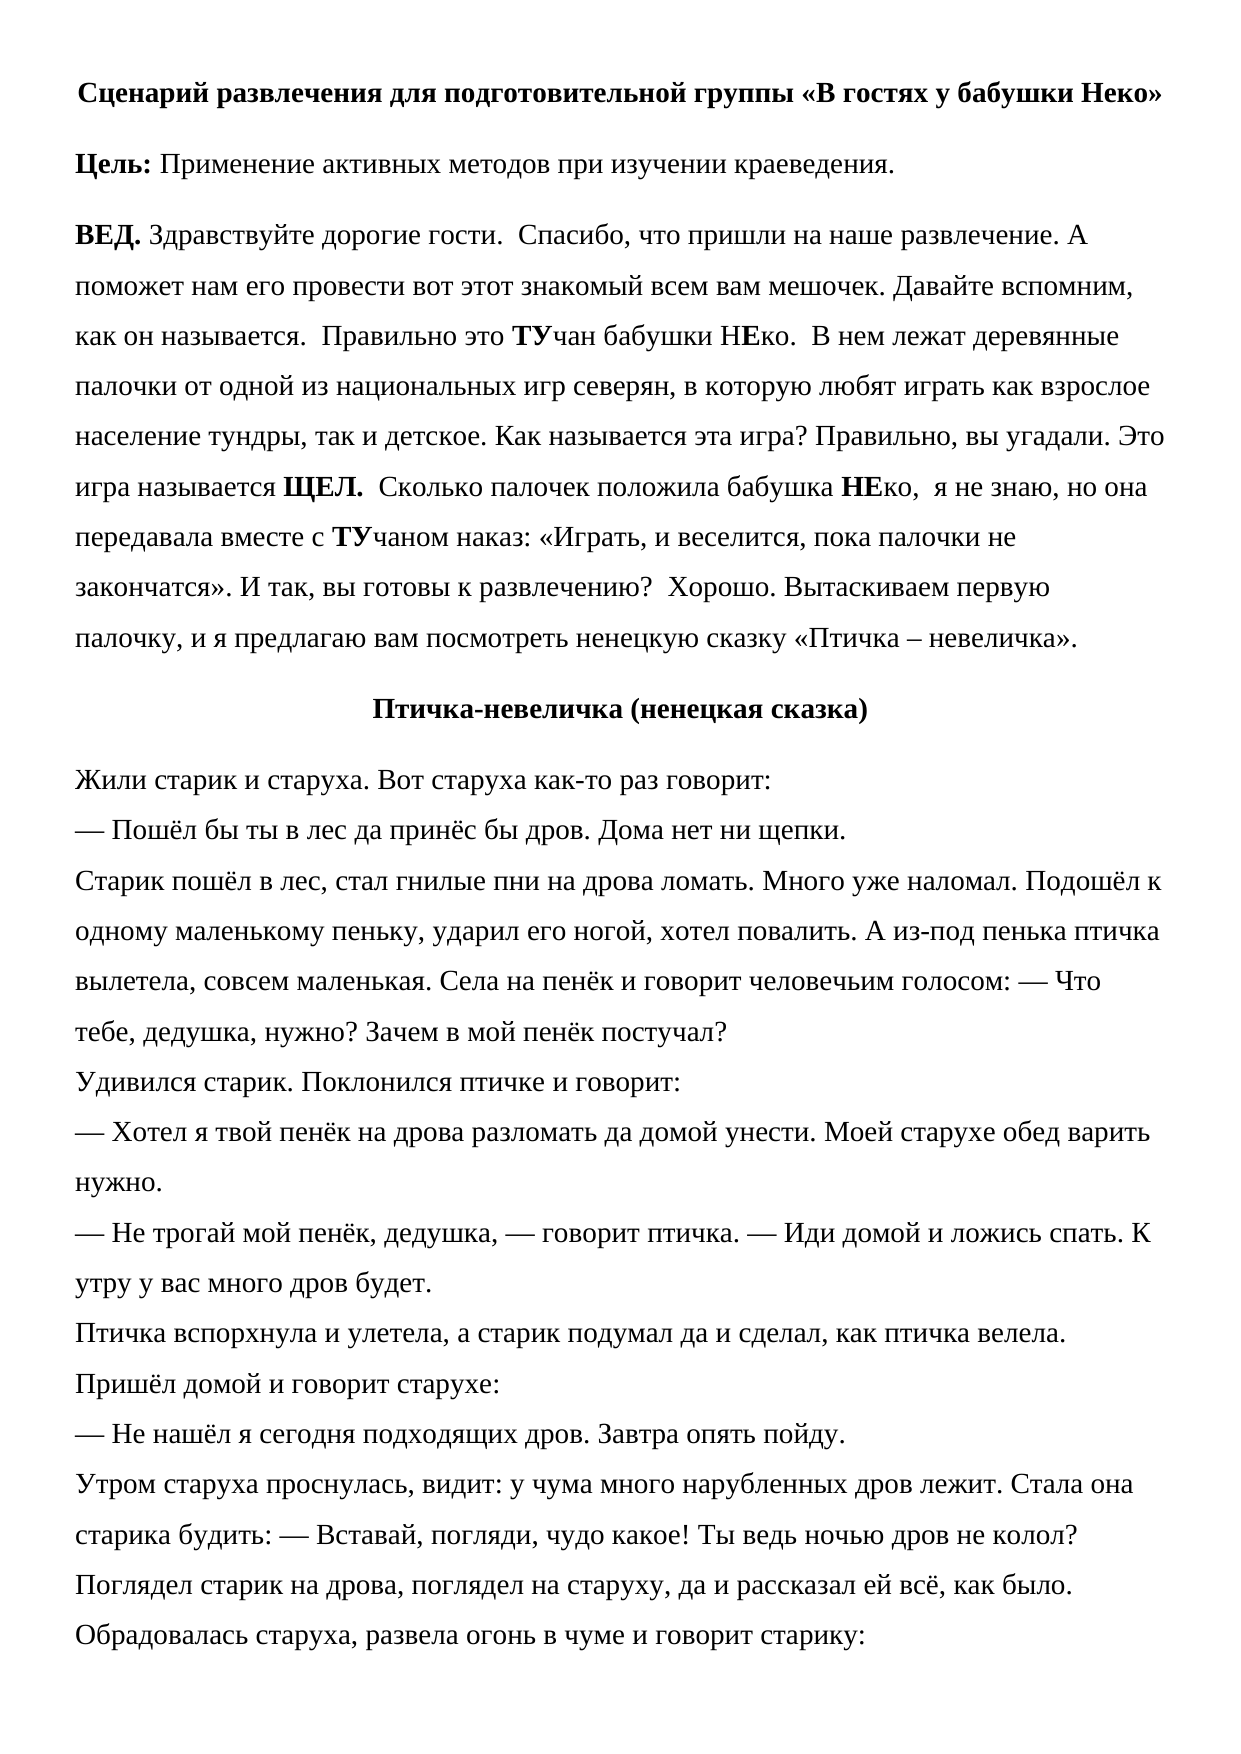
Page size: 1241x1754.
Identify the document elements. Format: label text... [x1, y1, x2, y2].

text — Пошёл бы ты в лес да принёс бы дров. Дома нет ни щепки. [75, 812, 1165, 846]
text — Хотел я твой пенёк на дрова разломать да домой унести. Моей старухе обед варить нужно. [75, 1114, 1165, 1198]
text Птичка-невеличка (ненецкая сказка) [75, 691, 1165, 724]
text ВЕД. Здравствуйте дорогие гости. Спасибо, что пришли на наше развлечение. А поможет нам его провести вот этот знакомый всем вам мешочек. Давайте вспомним, как он называется. Правильно это ТУчан бабушки НЕко. В нем лежат деревянные палочки от одной из национальных игр северян, в которую любят играть как взрослое население тундры, так и детское. Как называется эта игра? Правильно, вы угадали. Это игра называется ЩЕЛ. Сколько палочек положила бабушка НЕко, я не знаю, но она передавала вместе с ТУчаном наказ: «Играть, и веселится, пока палочки не закончатся». И так, вы готовы к развлечению? Хорошо. Вытаскиваем первую палочку, и я предлагаю вам посмотреть ненецкую сказку «Птичка – невеличка». [75, 217, 1165, 653]
text Жили старик и старуха. Вот старуха как-то раз говорит: [75, 762, 1165, 796]
text Утром старуха проснулась, видит: у чума много нарубленных дров лежит. Стала она старика будить: — Вставай, погляди, чудо какое! Ты ведь ночью дров не колол? [75, 1466, 1165, 1550]
text Цель: Применение активных методов при изучении краеведения. [75, 146, 1165, 180]
text Птичка вспорхнула и улетела, а старик подумал да и сделал, как птичка велела. Пришёл домой и говорит старухе: [75, 1316, 1165, 1399]
text Поглядел старик на дрова, поглядел на старуху, да и рассказал ей всё, как было. [75, 1567, 1165, 1601]
text Обрадовалась старуха, развела огонь в чуме и говорит старику: [75, 1617, 1165, 1651]
text Сценарий развлечения для подготовительной группы «В гостях у бабушки Неко» [75, 75, 1165, 108]
text Удивился старик. Поклонился птичке и говорит: [75, 1064, 1165, 1097]
text — Не нашёл я сегодня подходящих дров. Завтра опять пойду. [75, 1416, 1165, 1450]
text Старик пошёл в лес, стал гнилые пни на дрова ломать. Много уже наломал. Подошёл к одному маленькому пеньку, ударил его ногой, хотел повалить. А из-под пенька птичка вылетела, совсем маленькая. Села на пенёк и говорит человечьим голосом: — Что тебе, дедушка, нужно? Зачем в мой пенёк постучал? [75, 863, 1165, 1047]
text — Не трогай мой пенёк, дедушка, — говорит птичка. — Иди домой и ложись спать. К утру у вас много дров будет. [75, 1215, 1165, 1299]
